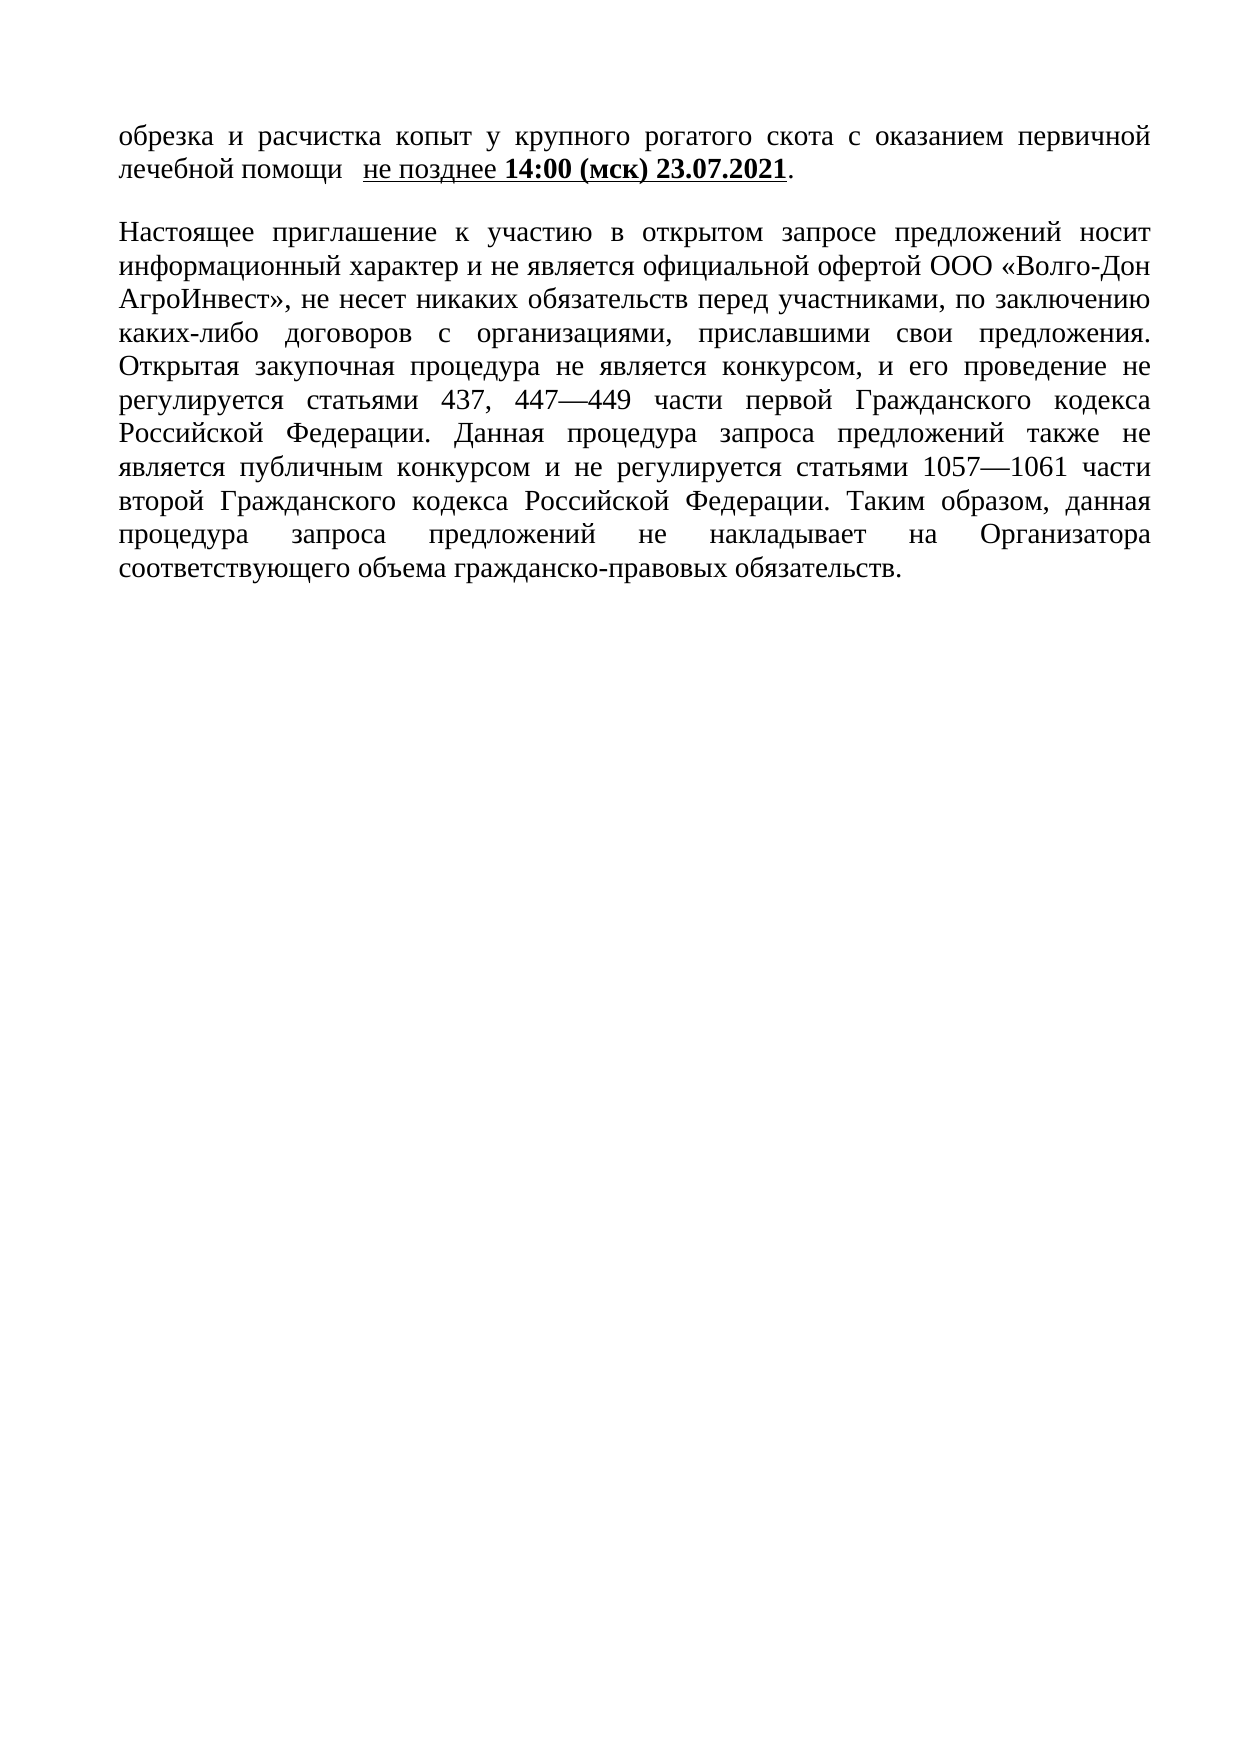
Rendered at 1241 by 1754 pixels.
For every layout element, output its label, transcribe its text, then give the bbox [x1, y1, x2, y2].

text Настоящее приглашение к участию в открытом запросе предложений носит информационный характер и не является официальной офертой ООО «Волго-Дон АгроИнвест», не несет никаких обязательств перед участниками, по заключению каких-либо договоров с организациями, приславшими свои предложения. Открытая закупочная процедура не является конкурсом, и его проведение не регулируется статьями 437, 447—449 части первой Гражданского кодекса Российской Федерации. Данная процедура запроса предложений также не является публичным конкурсом и не регулируется статьями 1057—1061 части второй Гражданского кодекса Российской Федерации. Таким образом, данная процедура запроса предложений не накладывает на Организатора соответствующего объема гражданско-правовых обязательств. [118, 214, 1152, 583]
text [118, 118, 1152, 185]
